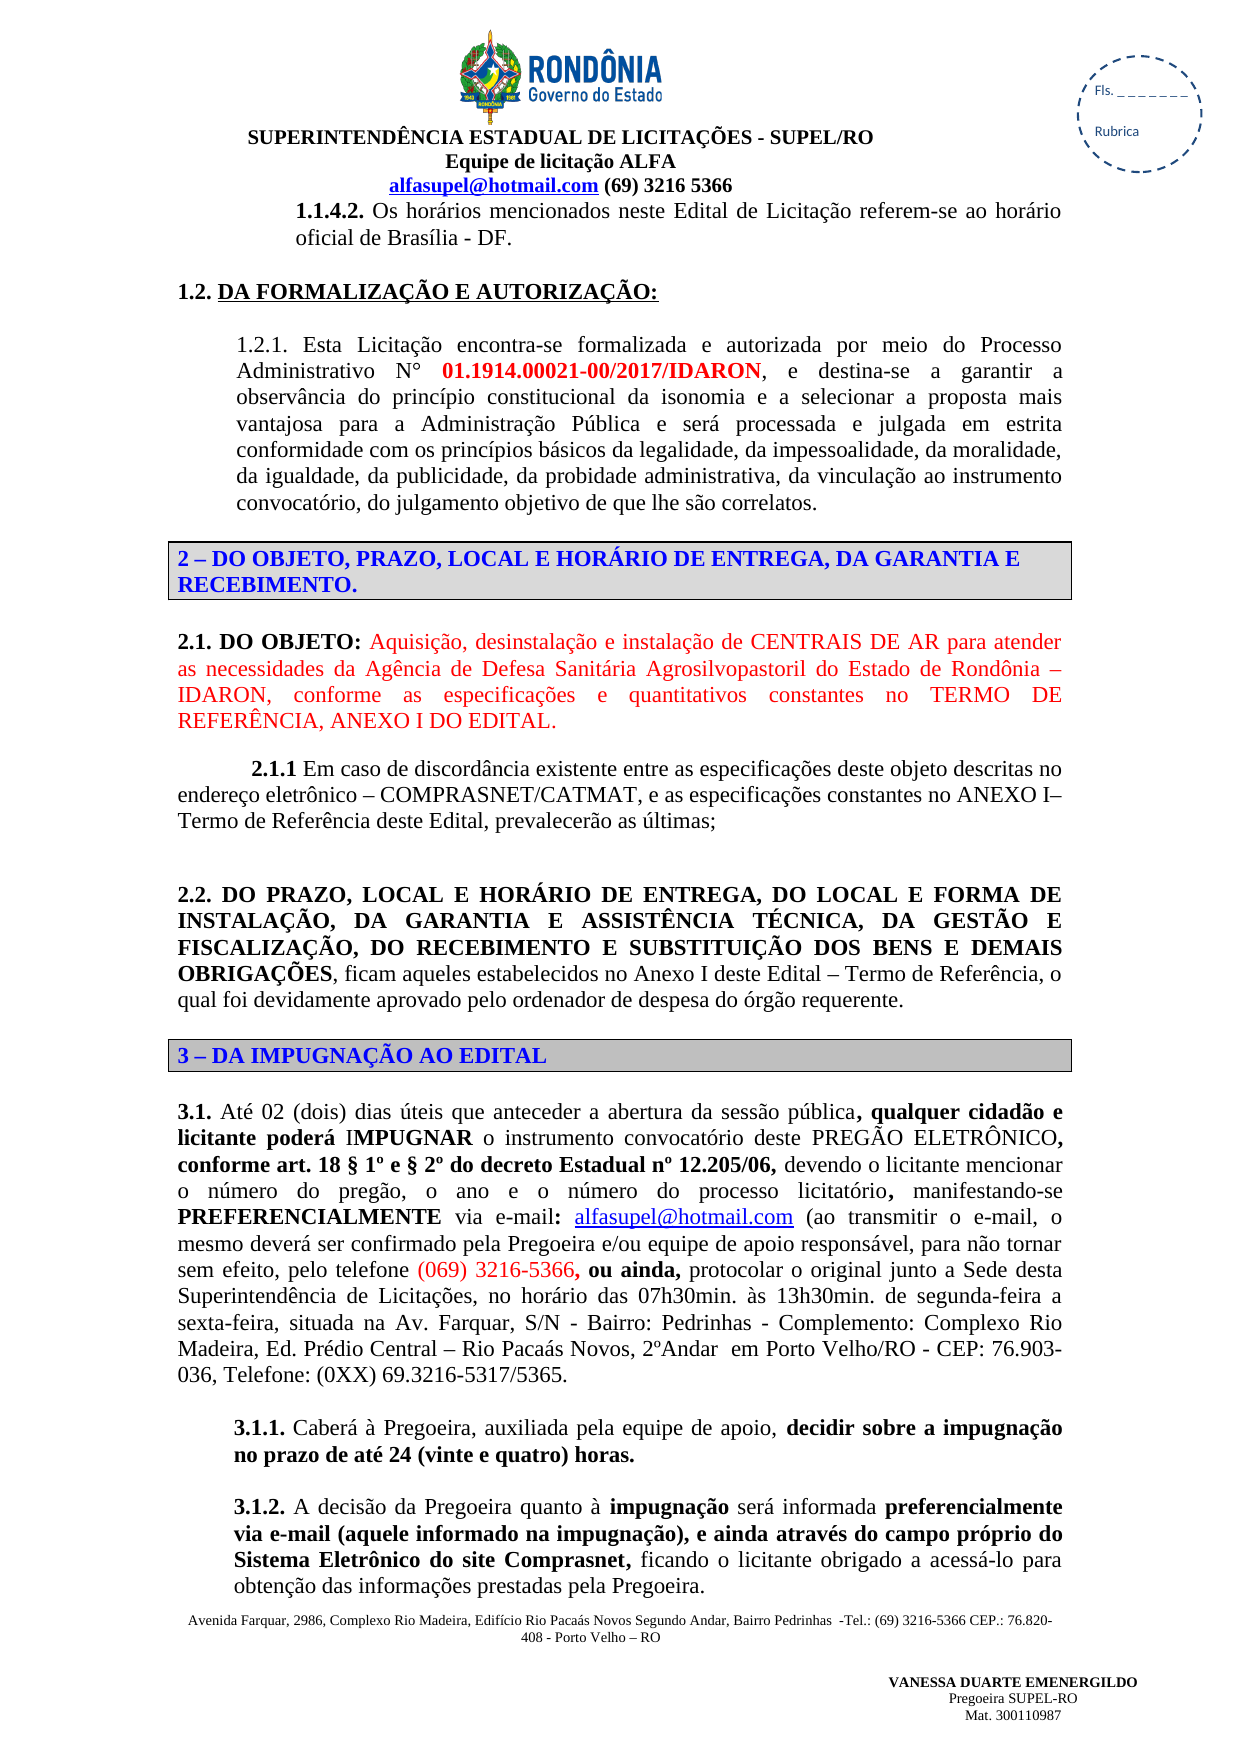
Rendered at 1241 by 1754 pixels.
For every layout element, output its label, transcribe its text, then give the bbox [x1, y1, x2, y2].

text 2 – DO OBJETO, PRAZO, LOCAL E HORÁRIO DE ENTREGA, DA GARANTIA E RECEBIMENTO. [169, 543, 1071, 599]
text 2.1. DO OBJETO: Aquisição, desinstalação e instalação de CENTRAIS DE AR para atender as necessidades da Agência de Defesa Sanitária Agrosilvopastoril do Estado de Rondônia – IDARON, conforme as especificações e quantitativos constantes no TERMO DE REFERÊNCIA, ANEXO I DO EDITAL. [177, 628, 1063, 734]
text 3.1.2. A decisão da Pregoeira quanto à impugnação será informada preferencialmente via e-mail (aquele informado na impugnação), e ainda através do campo próprio do Sistema Eletrônico do site Comprasnet, ficando o licitante obrigado a acessá-lo para obtenção das informações prestadas pela Pregoeira. [233, 1493, 1063, 1599]
text 3 – DA IMPUGNAÇÃO AO EDITAL [169, 1040, 1071, 1071]
text 2.1.1 Em caso de discordância existente entre as especificações deste objeto descritas no endereço eletrônico – COMPRASNET/CATMAT, e as especificações constantes no ANEXO I– Termo de Referência deste Edital, prevalecerão as últimas; [177, 755, 1063, 834]
text 3.1.1. Caberá à Pregoeira, auxiliada pela equipe de apoio, decidir sobre a impugnação no prazo de até 24 (vinte e quatro) horas. [233, 1414, 1063, 1467]
text 1.2.1. Esta Licitação encontra-se formalizada e autorizada por meio do Processo Administrativo N° 01.1914.00021-00/2017/IDARON, e destina-se a garantir a observância do princípio constitucional da isonomia e a selecionar a proposta mais vantajosa para a Administração Pública e será processada e julgada em estrita conformidade com os princípios básicos da legalidade, da impessoalidade, da moralidade, da igualdade, da publicidade, da probidade administrativa, da vinculação ao instrumento convocatório, do julgamento objetivo de que lhe são correlatos. [236, 331, 1063, 515]
text 1.2. DA FORMALIZAÇÃO E AUTORIZAÇÃO: [177, 278, 1063, 304]
text 1.1.4.2. Os horários mencionados neste Edital de Licitação referem-se ao horário oficial de Brasília - DF. [295, 197, 1063, 250]
text 2.2. DO PRAZO, LOCAL E HORÁRIO DE ENTREGA, DO LOCAL E FORMA DE INSTALAÇÃO, DA GARANTIA E ASSISTÊNCIA TÉCNICA, DA GESTÃO E FISCALIZAÇÃO, DO RECEBIMENTO E SUBSTITUIÇÃO DOS BENS E DEMAIS OBRIGAÇÕES, ficam aqueles estabelecidos no Anexo I deste Edital – Termo de Referência, o qual foi devidamente aprovado pelo ordenador de despesa do órgão requerente. [177, 881, 1063, 1013]
text 3.1. Até 02 (dois) dias úteis que anteceder a abertura da sessão pública, qualquer cidadão e licitante poderá IMPUGNAR o instrumento convocatório deste PREGÃO ELETRÔNICO, conforme art. 18 § 1º e § 2º do decreto Estadual nº 12.205/06, devendo o licitante mencionar o número do pregão, o ano e o número do processo licitatório, manifestando-se PREFERENCIALMENTE via e-mail: alfasupel@hotmail.com (ao transmitir o e-mail, o mesmo deverá ser confirmado pela Pregoeira e/ou equipe de apoio responsável, para não tornar sem efeito, pelo telefone (069) 3216-5366, ou ainda, protocolar o original junto a Sede desta Superintendência de Licitações, no horário das 07h30min. às 13h30min. de segunda-feira a sexta-feira, situada na Av. Farquar, S/N - Bairro: Pedrinhas - Complemento: Complexo Rio Madeira, Ed. Prédio Central – Rio Pacaás Novos, 2ºAndar em Porto Velho/RO - CEP: 76.903-036, Telefone: (0XX) 69.3216-5317/5365. [177, 1098, 1063, 1388]
picture [459, 29, 662, 125]
